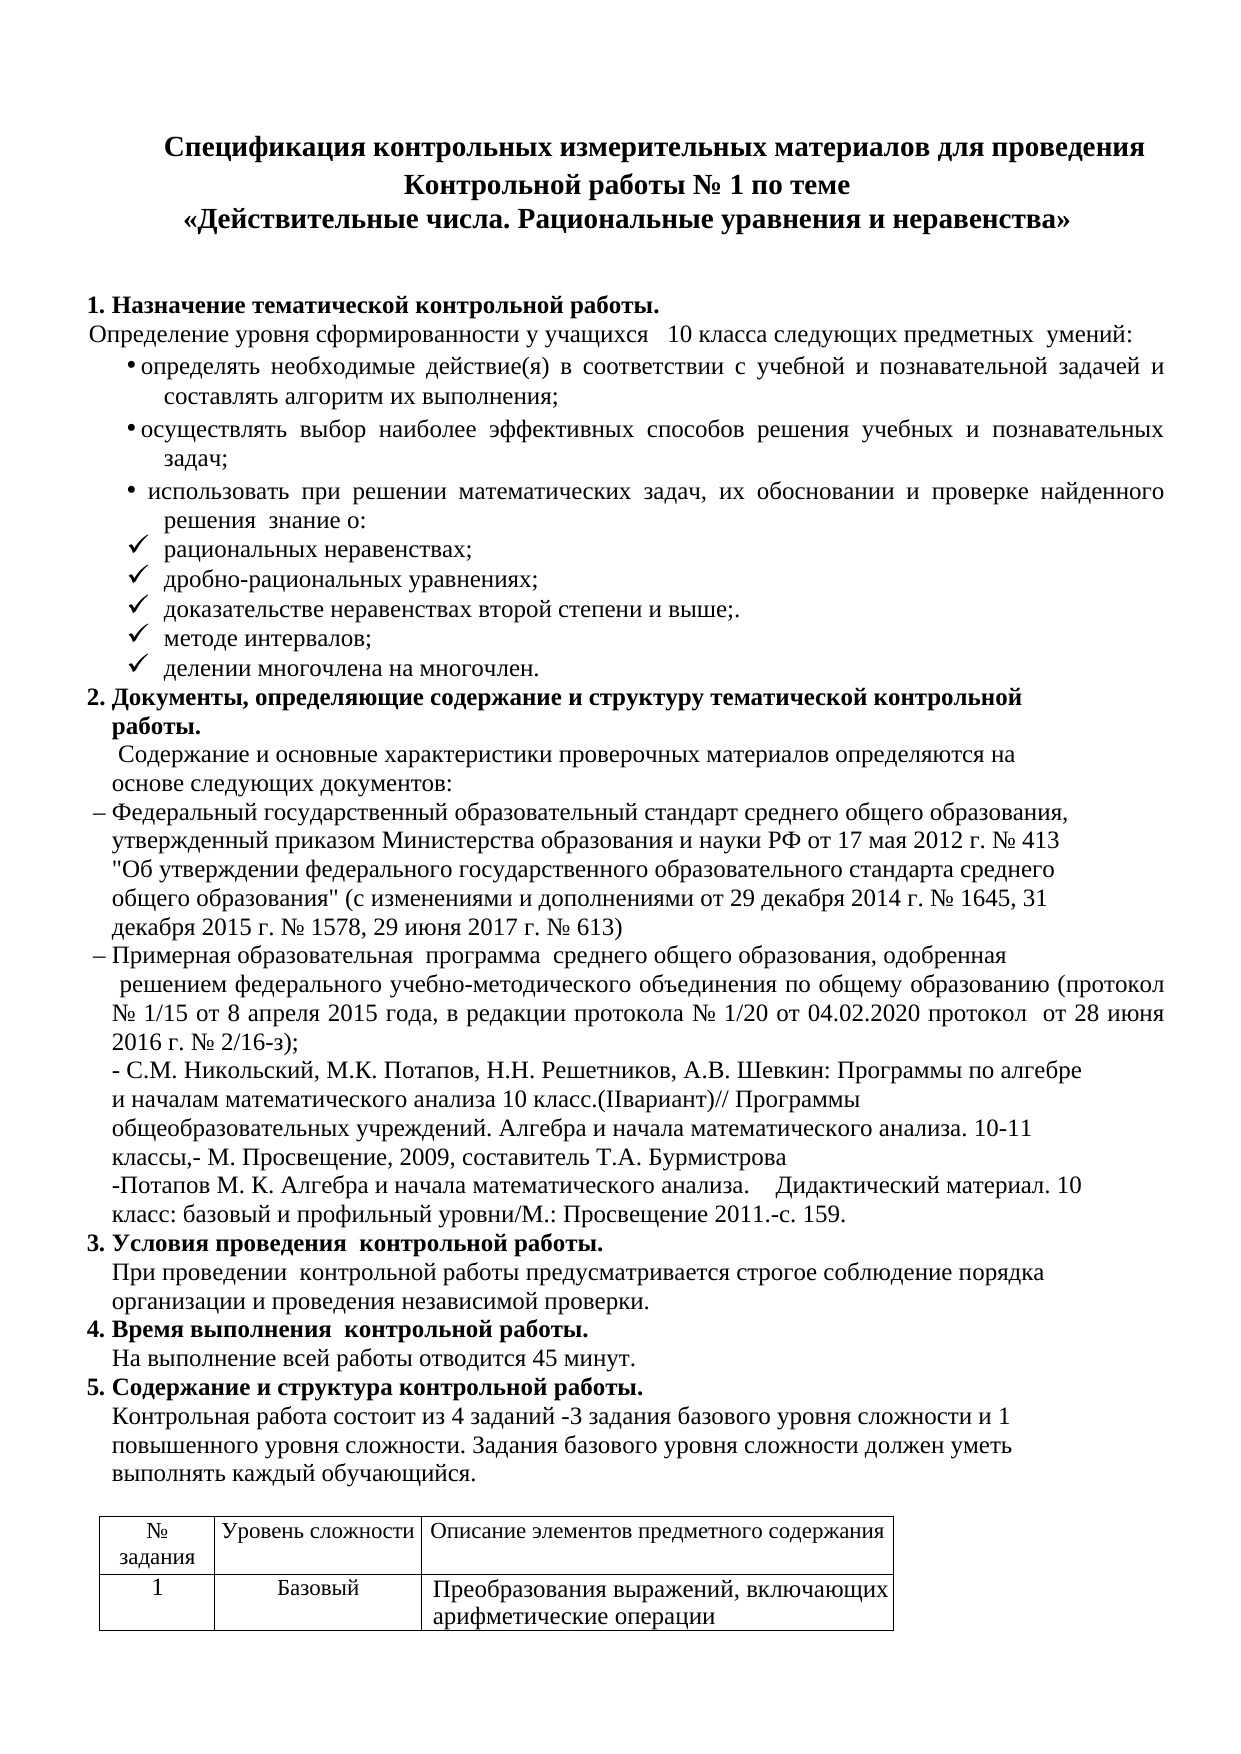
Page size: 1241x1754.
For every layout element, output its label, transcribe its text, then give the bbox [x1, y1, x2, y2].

list методе интервалов; [126, 623, 1165, 653]
list Назначение тематической контрольной работы. [87, 290, 1165, 319]
text -Потапов М. К. Алгебра и начала математического анализа. Дидактический материал. 10 класс: базовый и профильный уровни/М.: Просвещение 2011.-с. 159. [112, 1171, 1090, 1228]
list дробно-рациональных уравнениях; [126, 564, 1165, 594]
text Содержание и основные характеристики проверочных материалов определяются на основе следующих документов: [112, 740, 1090, 797]
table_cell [422, 1575, 893, 1630]
text - С.М. Никольский, М.К. Потапов, Н.Н. Решетников, А.В. Шевкин: Программы по алгебре и началам математического анализа 10 класс.(IIвариант)// Программы общеобразовательных учреждений. Алгебра и начала математического анализа. 10-11 классы,- М. Просвещение, 2009, составитель Т.А. Бурмистрова [112, 1056, 1091, 1171]
list доказательстве неравенствах второй степени и выше;. [126, 594, 1165, 623]
list Федеральный государственный образовательный стандарт среднего общего образования, утвержденный приказом Министерства образования и науки РФ от 17 мая 2012 г. № 413 "Об утверждении федерального государственного образовательного стандарта среднего общего образования" (с изменениями и дополнениями от 29 декабря 2014 г. № 1645, 31 декабря 2015 г. № 1578, 29 июня 2017 г. № 613) [93, 797, 1074, 941]
table_header Уровень сложности [215, 1517, 421, 1573]
text Спецификация контрольных измерительных материалов для проведения [164, 129, 1165, 162]
list осуществлять выбор наиболее эффективных способов решения учебных и познавательных задач; [126, 410, 1165, 472]
list использовать при решении математических задач, их обосновании и проверке найденного решения знание о: [126, 472, 1165, 534]
table_cell 1 [100, 1575, 214, 1630]
list рациональных неравенствах; [126, 534, 1165, 564]
text Определение уровня сформированности у учащихся 10 класса следующих предметных умений: [89, 319, 1165, 347]
text Контрольной работы № 1 по теме [89, 167, 1165, 201]
table_header Описание элементов предметного содержания [422, 1517, 893, 1573]
list Содержание и структура контрольной работы. [87, 1372, 1165, 1401]
list Документы, определяющие содержание и структуру тематической контрольной работы. [87, 683, 1090, 740]
text «Действительные числа. Рациональные уравнения и неравенства» [89, 201, 1165, 234]
text Контрольная работа состоит из 4 заданий -3 задания базового уровня сложности и 1 повышенного уровня сложности. Задания базового уровня сложности должен уметь выполнять каждый обучающийся. [112, 1401, 1091, 1487]
list Условия проведения контрольной работы. [87, 1229, 1165, 1257]
list Время выполнения контрольной работы. [87, 1315, 1165, 1343]
table_header № задания [100, 1517, 214, 1573]
text решением федерального учебно-методического объединения по общему образованию (протокол № 1/15 от 8 апреля 2015 года, в редакции протокола № 1/20 от 04.02.2020 протокол от 28 июня 2016 г. № 2/16-з); [112, 969, 1165, 1056]
text На выполнение всей работы отводится 45 минут. [112, 1343, 1165, 1372]
text При проведении контрольной работы предусматривается строгое соблюдение порядка организации и проведения независимой проверки. [112, 1257, 1165, 1315]
table_cell Базовый [215, 1575, 421, 1630]
list определять необходимые действие(я) в соответствии с учебной и познавательной задачей и составлять алгоритм их выполнения; [126, 347, 1165, 410]
list Примерная образовательная программа среднего общего образования, одобренная [93, 941, 1165, 969]
list делении многочлена на многочлен. [126, 653, 1165, 683]
